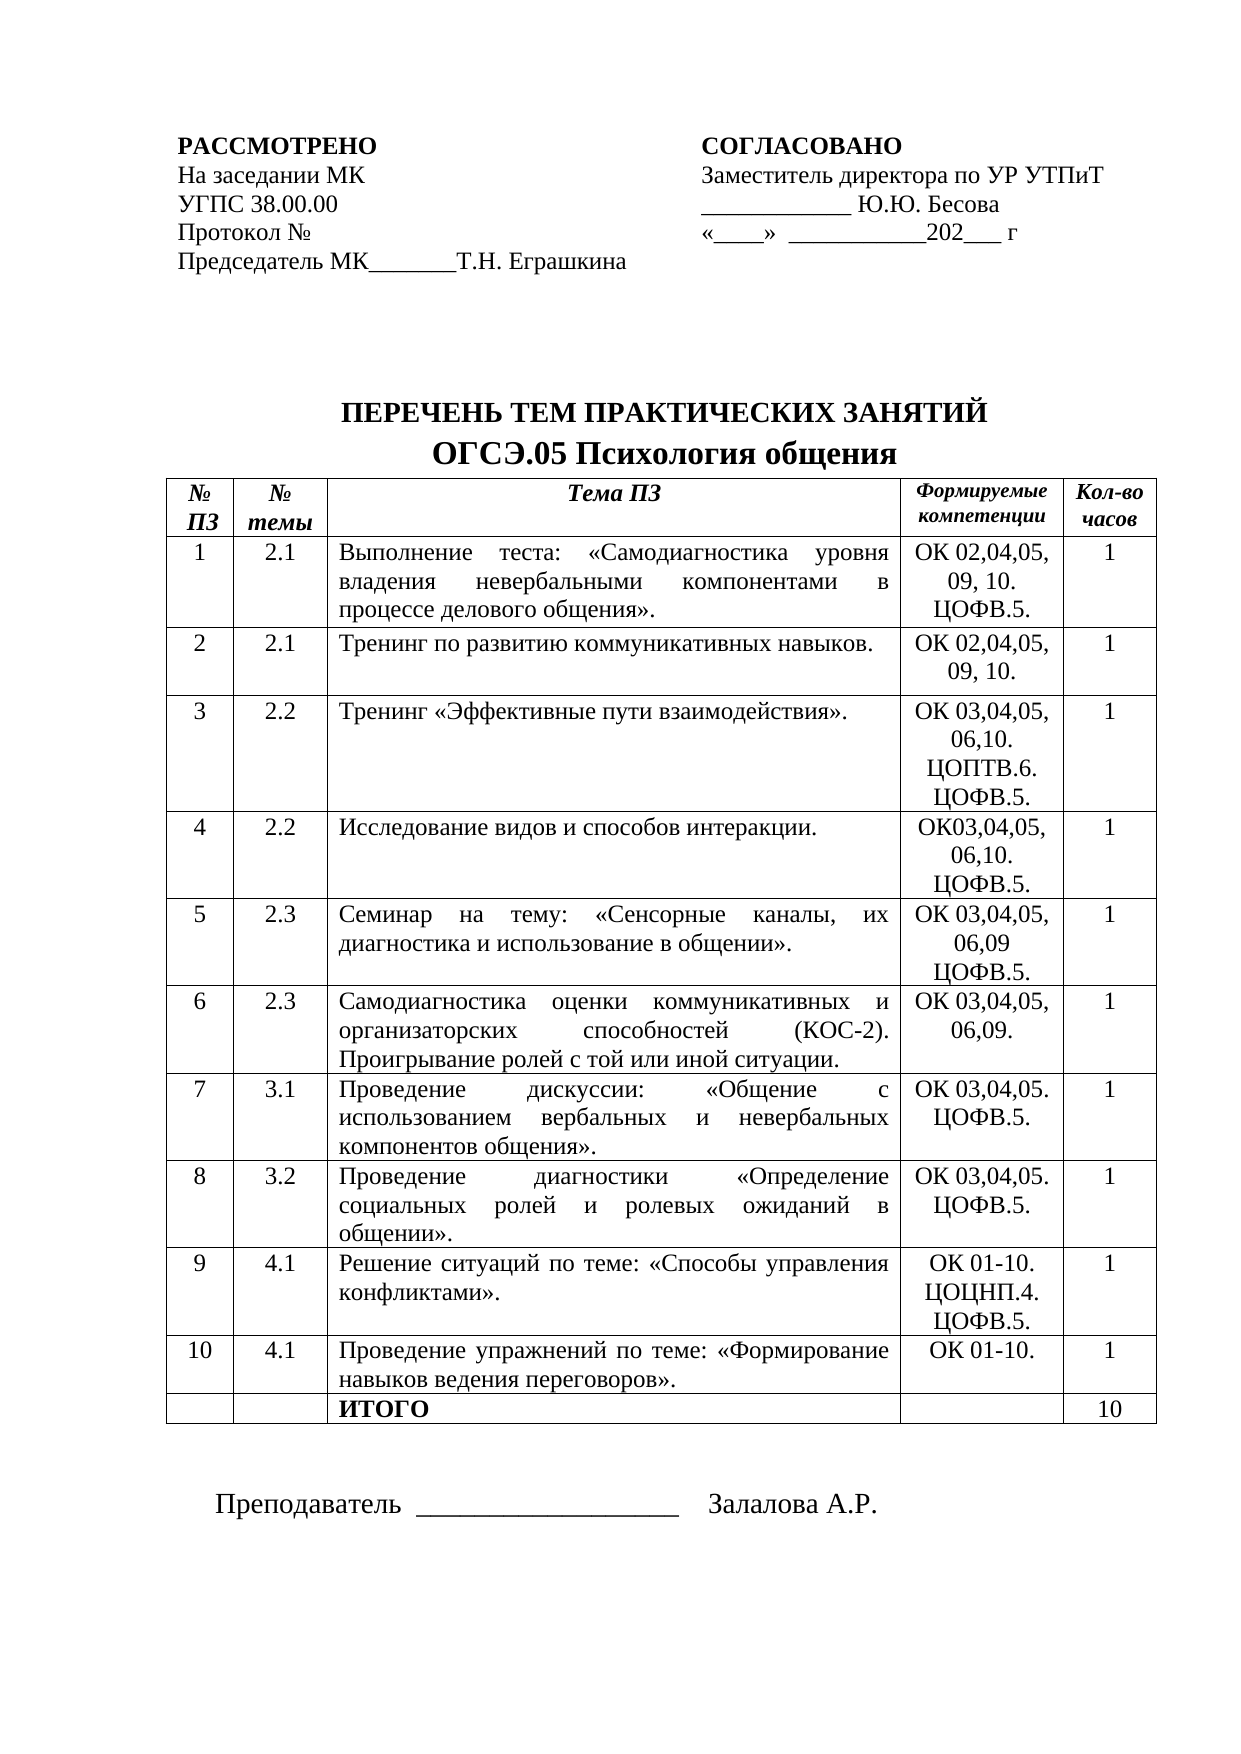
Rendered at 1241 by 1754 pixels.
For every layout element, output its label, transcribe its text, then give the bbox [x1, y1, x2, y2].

table_cell ОК 03,04,05. ЦОФВ.5. [901, 1074, 1063, 1160]
table_cell Тренинг «Эффективные пути взаимодействия». [328, 696, 900, 811]
text ПЕРЕЧЕНЬ ТЕМ ПРАКТИЧЕСКИХ ЗАНЯТИЙ [177, 395, 1152, 428]
table_cell 4.1 [234, 1336, 327, 1393]
table_cell 1 [1064, 1336, 1156, 1393]
table_cell Исследование видов и способов интеракции. [328, 812, 900, 898]
text Заместитель директора по УР УТПиТ [701, 160, 1152, 189]
text ОГСЭ.05 Психология общения [177, 433, 1152, 472]
table_cell ИТОГО [328, 1394, 900, 1423]
table_cell 4.1 [234, 1248, 327, 1334]
text РАССМОТРЕНО [177, 131, 627, 160]
table_cell 2.3 [234, 986, 327, 1073]
table_cell 7 [167, 1074, 233, 1160]
table_cell [234, 1394, 327, 1423]
table_cell 2.1 [234, 628, 327, 695]
table_cell 2.2 [234, 696, 327, 811]
table_cell Семинар на тему: «Сенсорные каналы, их диагностика и использование в общении». [328, 899, 900, 985]
table_cell ОК 03,04,05, 06,09 ЦОФВ.5. [901, 899, 1063, 985]
table_cell Выполнение теста: «Самодиагностика уровня владения невербальными компонентами в процессе делового общения». [328, 537, 900, 627]
table_cell 10 [167, 1336, 233, 1393]
table_cell 1 [1064, 1161, 1156, 1247]
table_cell 2.1 [234, 537, 327, 627]
table_cell ОК 02,04,05, 09, 10. ЦОФВ.5. [901, 537, 1063, 627]
table_cell ОК 03,04,05, 06,10. ЦОПТВ.6. ЦОФВ.5. [901, 696, 1063, 811]
text ____________ Ю.Ю. Бесова [701, 189, 1152, 217]
table_cell 1 [1064, 899, 1156, 985]
table_cell 1 [1064, 1074, 1156, 1160]
table_cell 9 [167, 1248, 233, 1334]
text Протокол № [177, 217, 627, 246]
table_cell ОК 03,04,05. ЦОФВ.5. [901, 1161, 1063, 1247]
table_header № темы [234, 479, 327, 536]
text Председатель МК_______Т.Н. Еграшкина [177, 246, 627, 275]
text На заседании МК [177, 160, 627, 189]
table_cell Проведение дискуссии: «Общение с использованием вербальных и невербальных компонентов общения». [328, 1074, 900, 1160]
table_cell Самодиагностика оценки коммуникативных и организаторских способностей (КОС-2). Проигрывание ролей с той или иной ситуации. [328, 986, 900, 1073]
table_header Формируемые компетенции [901, 479, 1063, 536]
table_cell 2.2 [234, 812, 327, 898]
table_cell 5 [167, 899, 233, 985]
table_cell 1 [167, 537, 233, 627]
table_cell 1 [1064, 986, 1156, 1073]
table_cell Проведение упражнений по теме: «Формирование навыков ведения переговоров». [328, 1336, 900, 1393]
table_cell 4 [167, 812, 233, 898]
table_cell Решение ситуаций по теме: «Способы управления конфликтами». [328, 1248, 900, 1334]
table_cell 6 [167, 986, 233, 1073]
table_cell 3 [167, 696, 233, 811]
table_cell 3.1 [234, 1074, 327, 1160]
table_cell 2.3 [234, 899, 327, 985]
table_cell Проведение диагностики «Определение социальных ролей и ролевых ожиданий в общении». [328, 1161, 900, 1247]
table_cell ОК 02,04,05, 09, 10. [901, 628, 1063, 695]
table_cell ОК 01-10. ЦОЦНП.4. ЦОФВ.5. [901, 1248, 1063, 1334]
text Преподаватель __________________ Залалова А.Р. [215, 1486, 1152, 1520]
table_cell [901, 1394, 1063, 1423]
table_cell 1 [1064, 537, 1156, 627]
table_cell ОК 01-10. [901, 1336, 1063, 1393]
table_cell Тренинг по развитию коммуникативных навыков. [328, 628, 900, 695]
text УГПС 38.00.00 [177, 189, 627, 217]
table_cell [167, 1394, 233, 1423]
table_header № ПЗ [167, 479, 233, 536]
table_cell 1 [1064, 812, 1156, 898]
table_cell 1 [1064, 628, 1156, 695]
text «____» ___________202___ г [701, 217, 1152, 246]
table_header Кол-во часов [1064, 479, 1156, 536]
text СОГЛАСОВАНО [701, 131, 1152, 160]
table_cell 1 [1064, 1248, 1156, 1334]
table_cell 8 [167, 1161, 233, 1247]
table_header Тема ПЗ [328, 479, 900, 536]
table_cell 1 [1064, 696, 1156, 811]
table_cell 3.2 [234, 1161, 327, 1247]
table_cell 2 [167, 628, 233, 695]
table_cell ОК03,04,05,06,10. ЦОФВ.5. [901, 812, 1063, 898]
table_cell 10 [1064, 1394, 1156, 1423]
table_cell ОК 03,04,05, 06,09. [901, 986, 1063, 1073]
